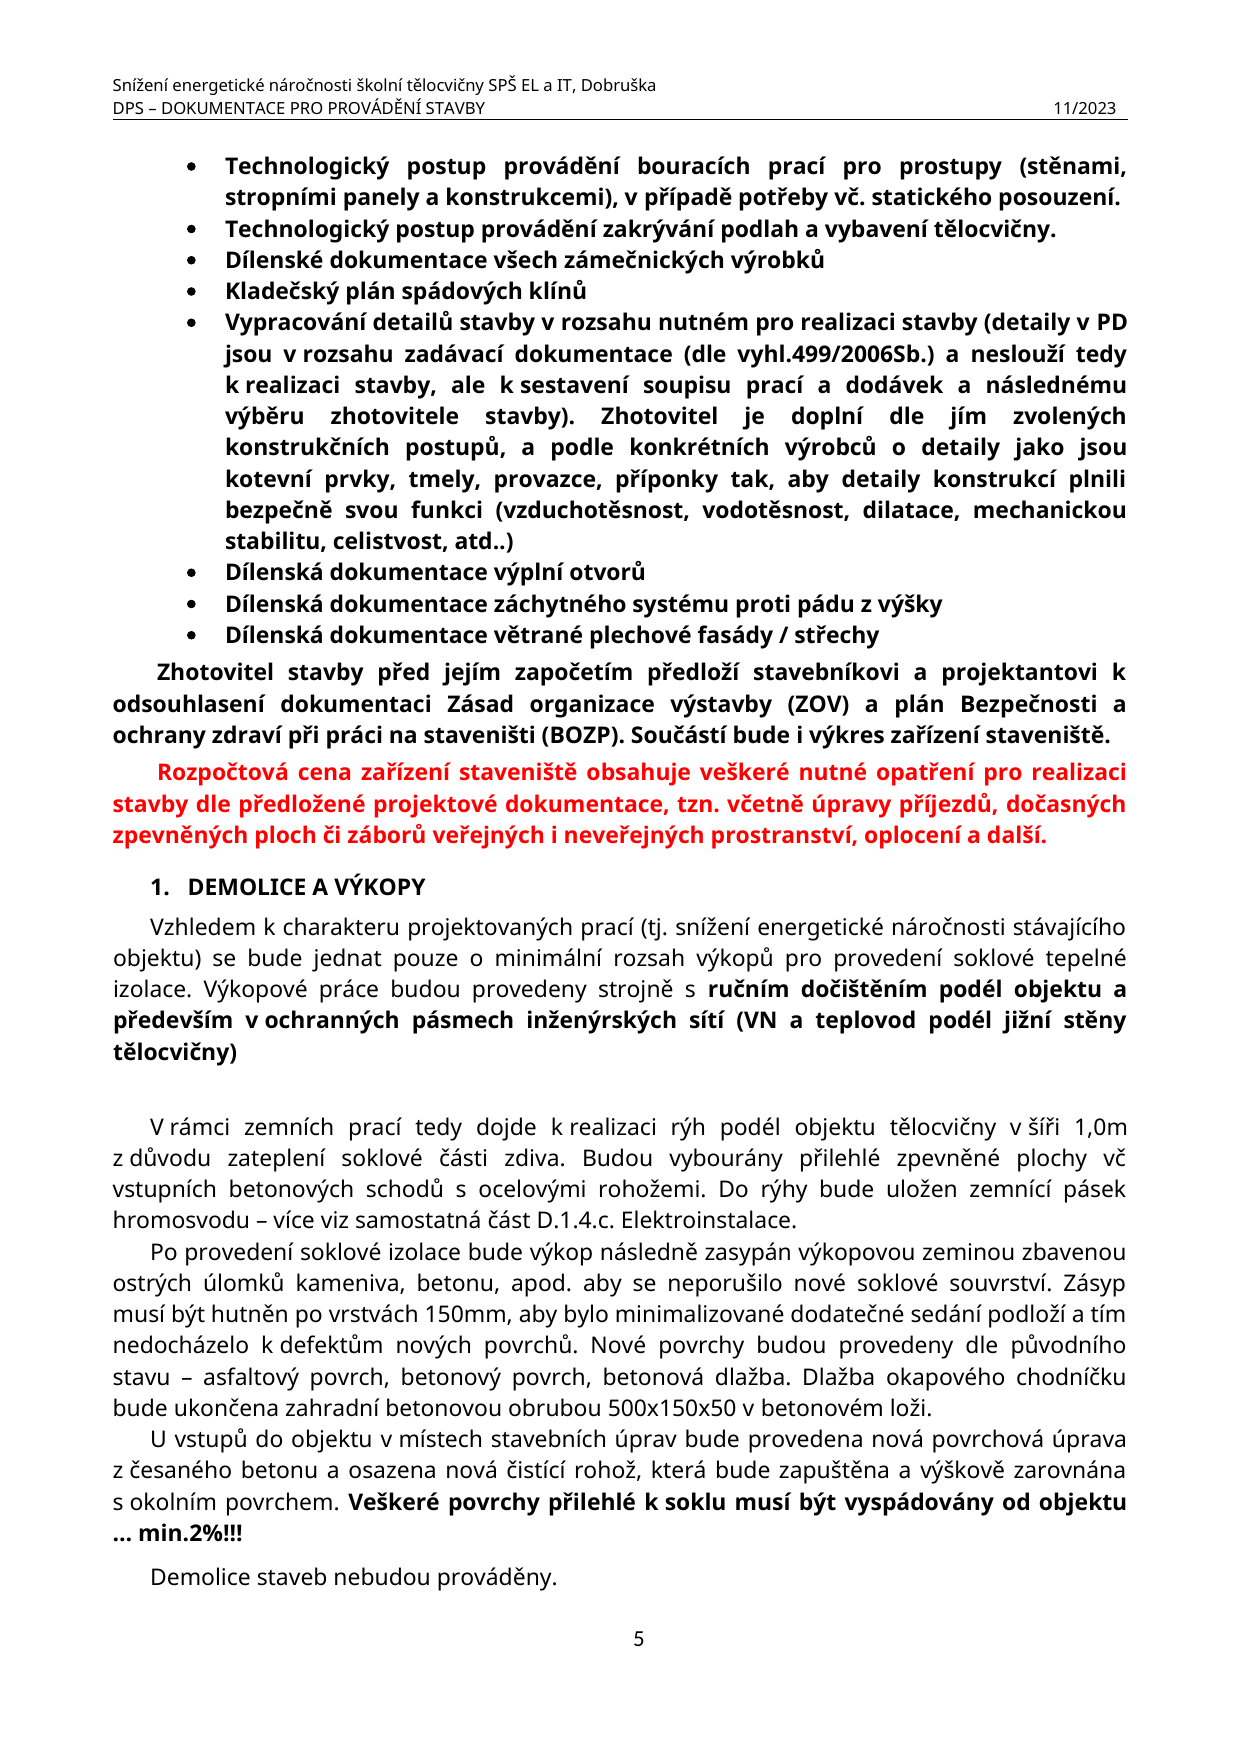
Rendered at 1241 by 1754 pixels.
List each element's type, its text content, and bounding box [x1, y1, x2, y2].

text Po provedení soklové izolace bude výkop následně zasypán výkopovou zeminou zbavenou ostrých úlomků kameniva, betonu, apod. aby se neporušilo nové soklové souvrství. Zásyp musí být hutněn po vrstvách 150mm, aby bylo minimalizované dodatečné sedání podloží a tím nedocházelo k defektům nových povrchů. Nové povrchy budou provedeny dle původního stavu – asfaltový povrch, betonový povrch, betonová dlažba. Dlažba okapového chodníčku bude ukončena zahradní betonovou obrubou 500x150x50 v betonovém loži. [112, 1235, 1128, 1423]
text U vstupů do objektu v místech stavebních úprav bude provedena nová povrchová úprava z česaného betonu a osazena nová čistící rohož, která bude zapuštěna a výškově zarovnána s okolním povrchem. Veškeré povrchy přilehlé k soklu musí být vyspádovány od objektu … min.2%!!! [112, 1423, 1128, 1548]
list Dílenská dokumentace záchytného systému proti pádu z výšky [187, 587, 1128, 619]
list Technologický postup provádění zakrývání podlah a vybavení tělocvičny. [187, 212, 1128, 244]
list Dílenská dokumentace výplní otvorů [187, 556, 1128, 587]
text Vzhledem k charakteru projektovaných prací (tj. snížení energetické náročnosti stávajícího objektu) se bude jednat pouze o minimální rozsah výkopů pro provedení soklové tepelné izolace. Výkopové práce budou provedeny strojně s ručním dočištěním podél objektu a především v ochranných pásmech inženýrských sítí (VN a teplovod podél jižní stěny tělocvičny) [113, 910, 1128, 1067]
list Technologický postup provádění bouracích prací pro prostupy (stěnami, stropními panely a konstrukcemi), v případě potřeby vč. statického posouzení. [187, 150, 1128, 212]
list Vypracování detailů stavby v rozsahu nutném pro realizaci stavby (detaily v PD jsou v rozsahu zadávací dokumentace (dle vyhl.499/2006Sb.) a neslouží tedy k realizaci stavby, ale k sestavení soupisu prací a dodávek a následnému výběru zhotovitele stavby). Zhotovitel je doplní dle jím zvolených konstrukčních postupů, a podle konkrétních výrobců o detaily jako jsou kotevní prvky, tmely, provazce, příponky tak, aby detaily konstrukcí plnili bezpečně svou funkci (vzduchotěsnost, vodotěsnost, dilatace, mechanickou stabilitu, celistvost, atd..) [187, 306, 1128, 556]
list Kladečský plán spádových klínů [187, 275, 1128, 306]
text Demolice staveb nebudou prováděny. [113, 1560, 1128, 1592]
text Zhotovitel stavby před jejím započetím předloží stavebníkovi a projektantovi k odsouhlasení dokumentaci Zásad organizace výstavby (ZOV) a plán Bezpečnosti a ochrany zdraví při práci na staveništi (BOZP). Součástí bude i výkres zařízení staveniště. [112, 656, 1128, 750]
list Dílenské dokumentace všech zámečnických výrobků [187, 244, 1128, 275]
text V rámci zemních prací tedy dojde k realizaci rýh podél objektu tělocvičny v šíři 1,0m z důvodu zateplení soklové části zdiva. Budou vybourány přilehlé zpevněné plochy vč vstupních betonových schodů s ocelovými rohožemi. Do rýhy bude uložen zemnící pásek hromosvodu – více viz samostatná část D.1.4.c. Elektroinstalace. [112, 1110, 1128, 1235]
text Rozpočtová cena zařízení staveniště obsahuje veškeré nutné opatření pro realizaci stavby dle předložené projektové dokumentace, tzn. včetně úpravy příjezdů, dočasných zpevněných ploch či záborů veřejných i neveřejných prostranství, oplocení a další. [112, 756, 1128, 850]
subtitle DEMOLICE A VÝKOPY [150, 871, 1128, 902]
list Dílenská dokumentace větrané plechové fasády / střechy [187, 619, 1128, 650]
